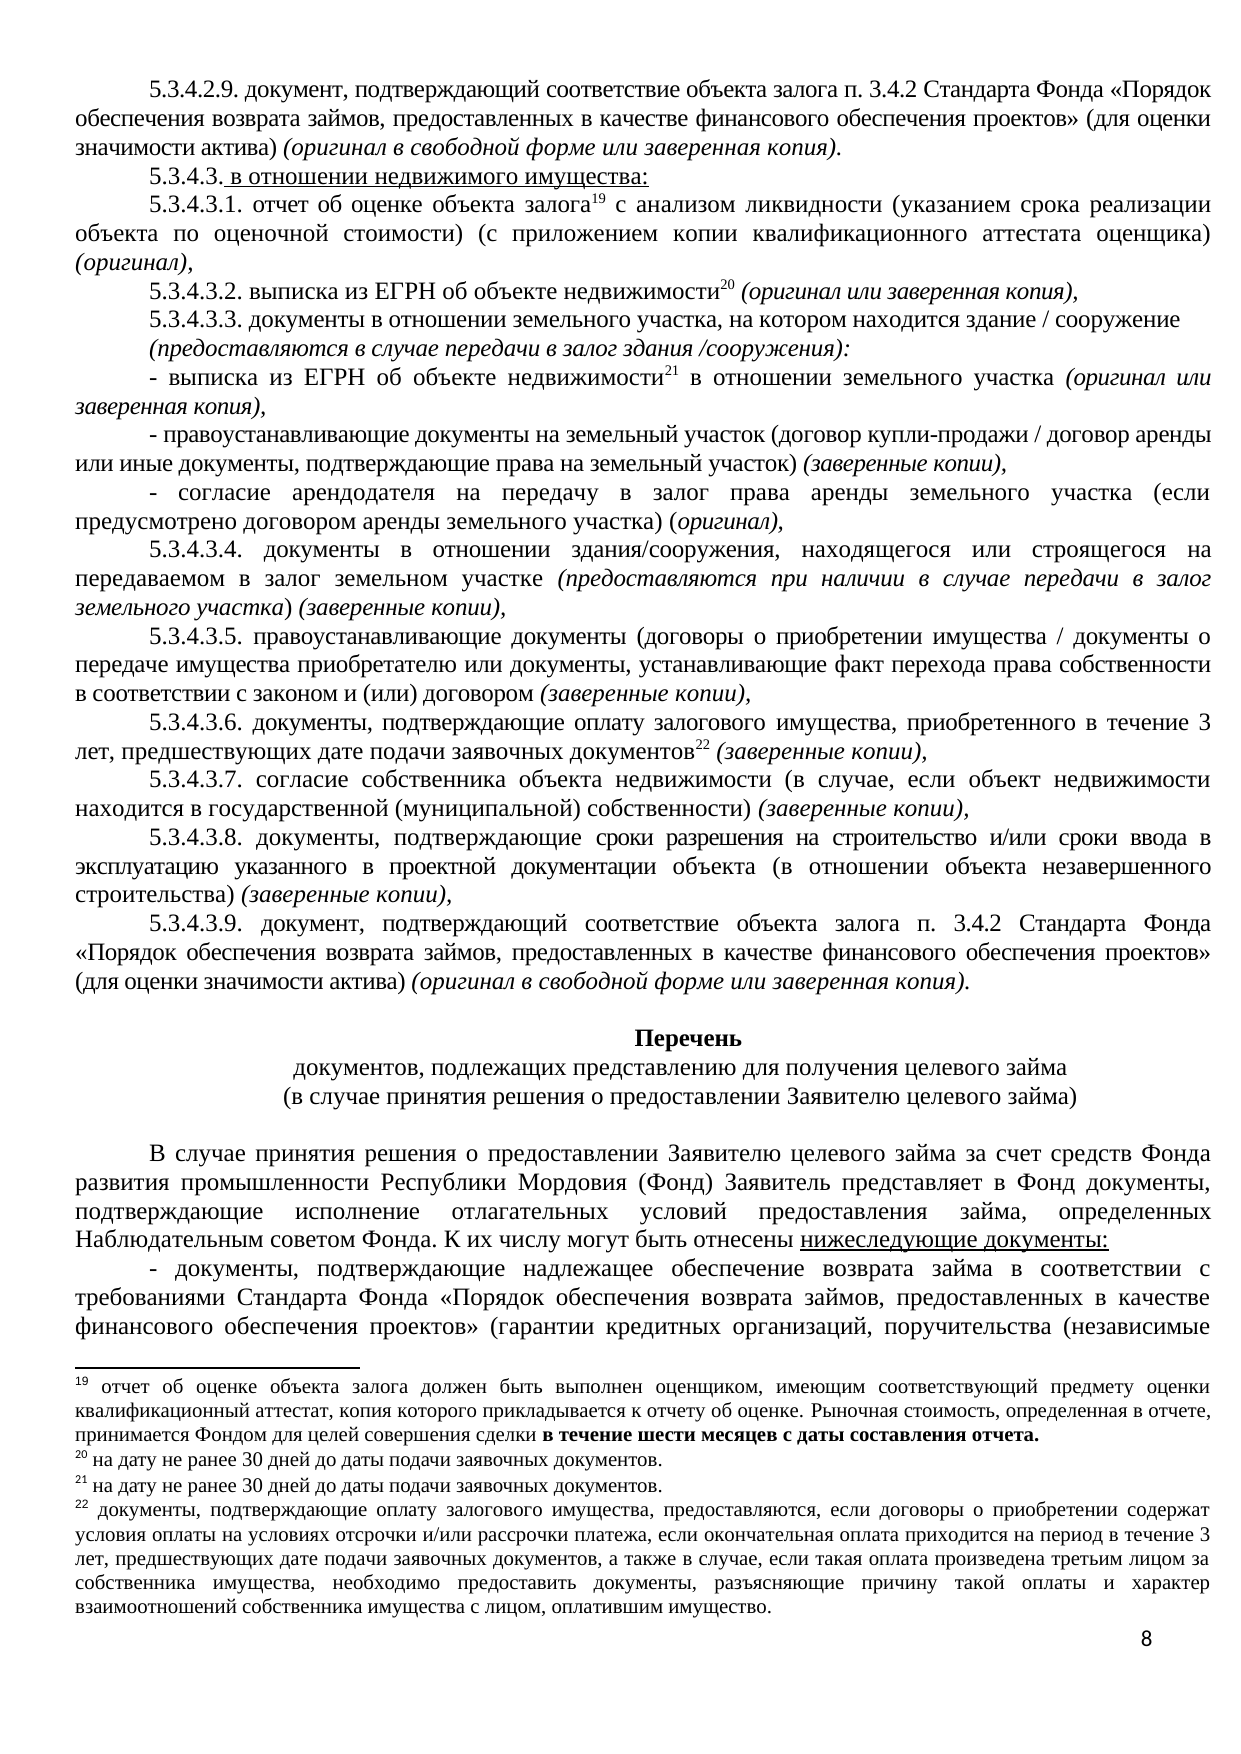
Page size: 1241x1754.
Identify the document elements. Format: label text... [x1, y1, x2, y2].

text 5.3.4.3.8. документы, подтверждающие сроки разрешения на строительство и/или сроки ввода в эксплуатацию указанного в проектной документации объекта (в отношении объекта незавершенного строительства) (заверенные копии), [75, 822, 1211, 908]
text (в случае принятия решения о предоставлении Заявителю целевого займа) [75, 1081, 1211, 1109]
text 5.3.4.3. в отношении недвижимого имущества: [75, 161, 1211, 189]
text 5.3.4.3.2. выписка из ЕГРН об объекте недвижимости (оригинал или заверенная копия), [75, 276, 1211, 304]
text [75, 1253, 1211, 1339]
text Перечень [106, 1023, 1196, 1052]
text 5.3.4.3.9. документ, подтверждающий соответствие объекта залога п. 3.4.2 Стандарта Фонда «Порядок обеспечения возврата займов, предоставленных в качестве финансового обеспечения проектов» (для оценки значимости актива) (оригинал в свободной форме или заверенная копия). [75, 908, 1211, 994]
text 5.3.4.3.3. документы в отношении земельного участка, на котором находится здание / сооружение [75, 304, 1211, 333]
text 5.3.4.3.6. документы, подтверждающие оплату залогового имущества, приобретенного в течение 3 лет, предшествующих дате подачи заявочных документов (заверенные копии), [75, 707, 1211, 764]
text документов, подлежащих представлению для получения целевого займа [75, 1052, 1211, 1081]
text - выписка из ЕГРН об объекте недвижимости в отношении земельного участка (оригинал или заверенная копия), [75, 362, 1211, 419]
text 5.3.4.3.7. согласие собственника объекта недвижимости (в случае, если объект недвижимости находится в государственной (муниципальной) собственности) (заверенные копии), [75, 764, 1211, 822]
text 5.3.4.2.9. документ, подтверждающий соответствие объекта залога п. 3.4.2 Стандарта Фонда «Порядок обеспечения возврата займов, предоставленных в качестве финансового обеспечения проектов» (для оценки значимости актива) (оригинал в свободной форме или заверенная копия). [75, 74, 1211, 161]
text - правоустанавливающие документы на земельный участок (договор купли-продажи / договор аренды или иные документы, подтверждающие права на земельный участок) (заверенные копии), [75, 419, 1211, 477]
text 5.3.4.3.5. правоустанавливающие документы (договоры о приобретении имущества / документы о передаче имущества приобретателю или документы, устанавливающие факт перехода права собственности в соответствии с законом и (или) договором (заверенные копии), [75, 621, 1211, 707]
text 5.3.4.3.1. отчет об оценке объекта залога с анализом ликвидности (указанием срока реализации объекта по оценочной стоимости) (с приложением копии квалификационного аттестата оценщика) (оригинал), [75, 189, 1211, 276]
text - согласие арендодателя на передачу в залог права аренды земельного участка (если предусмотрено договором аренды земельного участка) (оригинал), [75, 477, 1211, 534]
text (предоставляются в случае передачи в залог здания /сооружения): [75, 333, 1211, 362]
text В случае принятия решения о предоставлении Заявителю целевого займа за счет средств Фонда развития промышленности Республики Мордовия (Фонд) Заявитель представляет в Фонд документы, подтверждающие исполнение отлагательных условий предоставления займа, определенных Наблюдательным советом Фонда. К их числу могут быть отнесены нижеследующие документы: [75, 1138, 1211, 1253]
text 5.3.4.3.4. документы в отношении здания/сооружения, находящегося или строящегося на передаваемом в залог земельном участке (предоставляются при наличии в случае передачи в залог земельного участка) (заверенные копии), [75, 534, 1211, 621]
